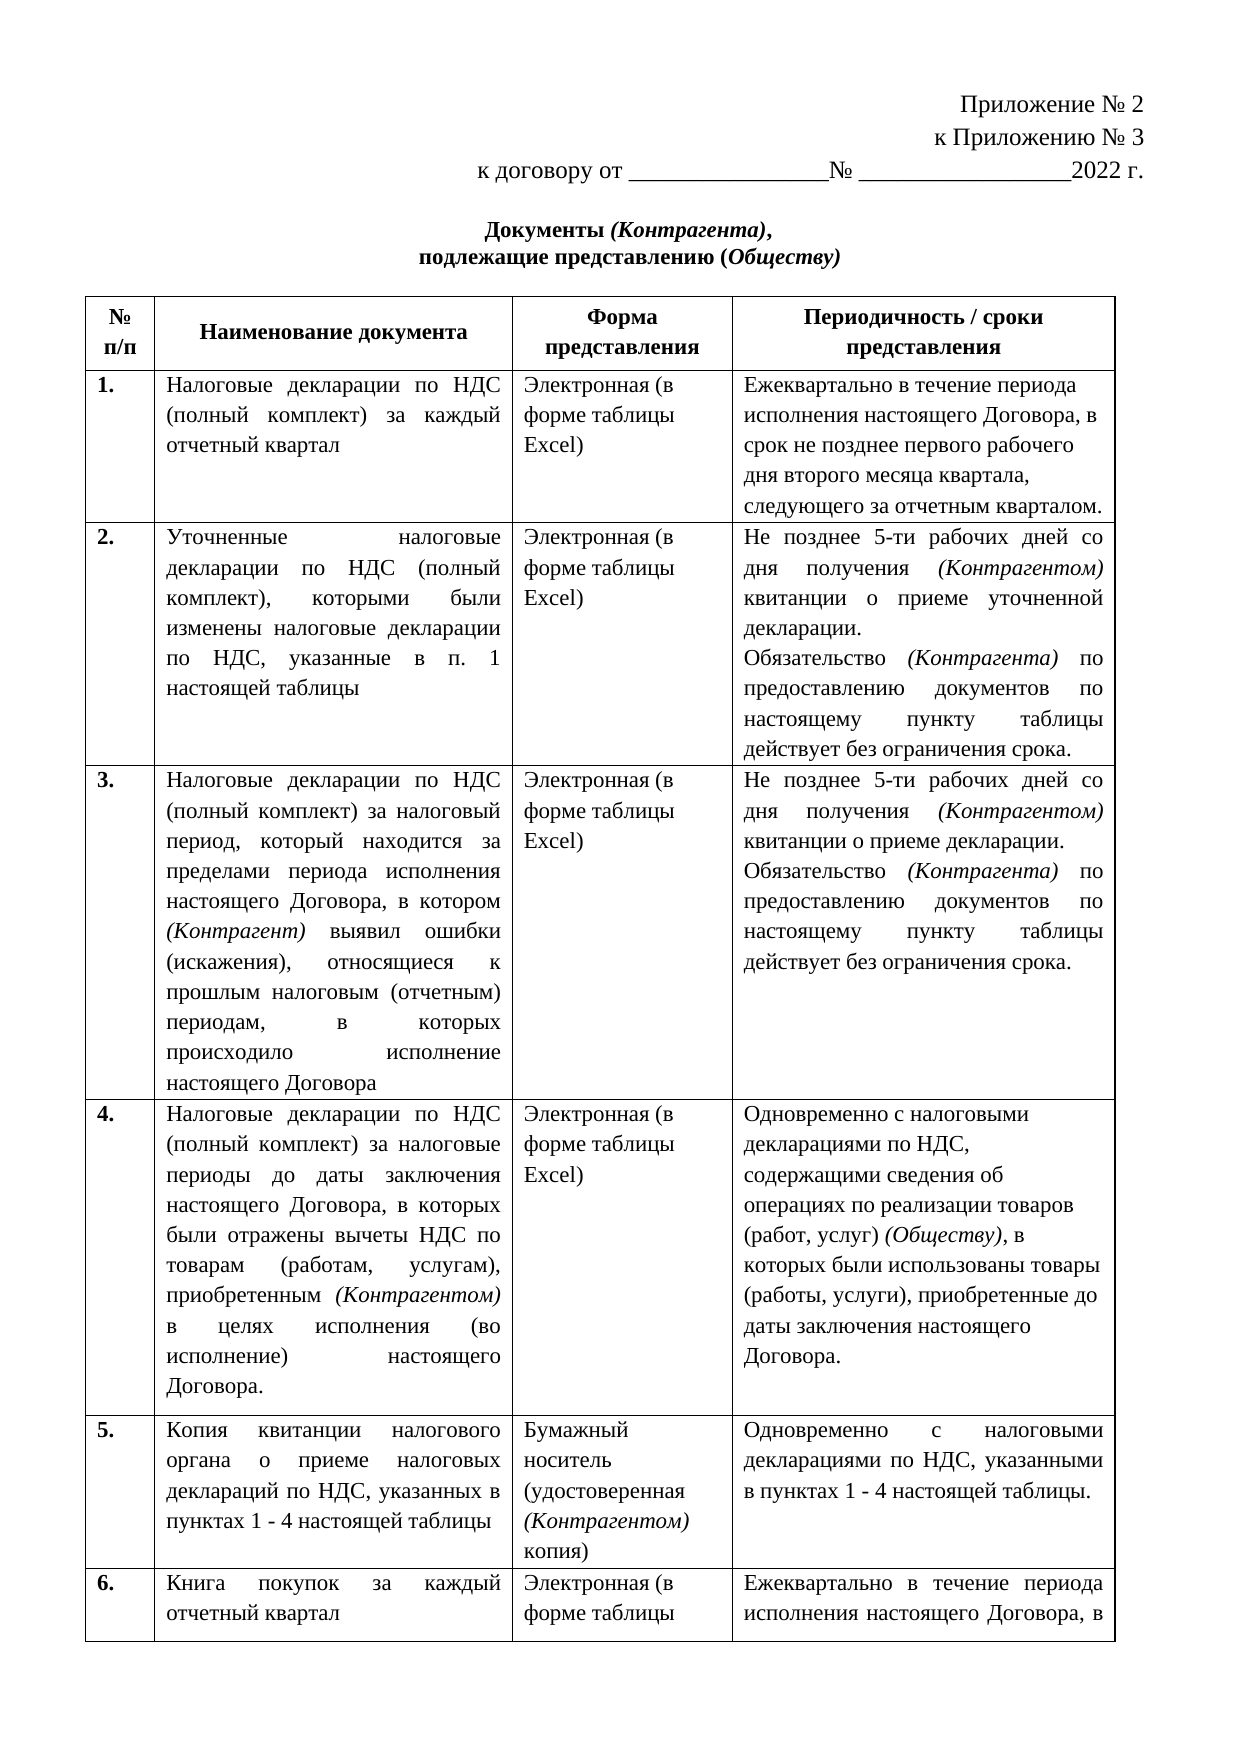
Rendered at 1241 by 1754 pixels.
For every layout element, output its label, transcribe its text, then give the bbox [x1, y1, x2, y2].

table_cell 4. [86, 1100, 154, 1415]
table_header № п/п [86, 297, 154, 370]
table_cell Уточненные налоговые декларации по НДС (полный комплект), которыми были изменены налоговые декларации по НДС, указанные в п. 1 настоящей таблицы [155, 523, 512, 765]
table_cell Налоговые декларации по НДС (полный комплект) за каждый отчетный квартал [155, 371, 512, 522]
table_cell Налоговые декларации по НДС (полный комплект) за налоговые периоды до даты заключения настоящего Договора, в которых были отражены вычеты НДС по товарам (работам, услугам), приобретенным (Контрагентом) в целях исполнения (во исполнение) настоящего Договора. [155, 1100, 512, 1415]
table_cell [155, 1569, 512, 1641]
table_cell 6. [86, 1569, 154, 1641]
table_cell Не позднее 5-ти рабочих дней со дня получения (Контрагентом) квитанции о приеме декларации. Обязательство (Контрагента) по предоставлению документов по настоящему пункту таблицы действует без ограничения срока. [733, 766, 1114, 1099]
table_cell Электронная (в форме таблицы Excel) [513, 371, 732, 522]
table_cell Электронная (в форме таблицы Excel) [513, 1100, 732, 1415]
table_cell Электронная (в форме таблицы Excel) [513, 766, 732, 1099]
table_cell 3. [86, 766, 154, 1099]
table_cell Электронная (в форме таблицы Excel) [513, 523, 732, 765]
table_header Форма представления [513, 297, 732, 370]
table_cell Одновременно с налоговыми декларациями по НДС, указанными в пунктах 1 - 4 настоящей таблицы. [733, 1416, 1114, 1568]
table_cell 2. [86, 523, 154, 765]
table_cell Одновременно с налоговыми декларациями по НДС, содержащими сведения об операциях по реализации товаров (работ, услуг) (Обществу), в которых были использованы товары (работы, услуги), приобретенные до даты заключения настоящего Договора. [733, 1100, 1114, 1415]
text к Приложению № 3 [118, 122, 1144, 150]
table_cell Электронная (в форме таблицы Excel) [513, 1569, 732, 1641]
table_cell 1. [86, 371, 154, 522]
table_cell Копия квитанции налогового органа о приеме налоговых деклараций по НДС, указанных в пунктах 1 - 4 настоящей таблицы [155, 1416, 512, 1568]
text к договору от ________________№ _________________2022 г. [118, 155, 1144, 183]
table_header Наименование документа [155, 297, 512, 370]
table_cell Не позднее 5-ти рабочих дней со дня получения (Контрагентом) квитанции о приеме уточненной декларации. Обязательство (Контрагента) по предоставлению документов по настоящему пункту таблицы действует без ограничения срока. [733, 523, 1114, 765]
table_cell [733, 1569, 1114, 1641]
table_cell 5. [86, 1416, 154, 1568]
text Приложение № 2 [118, 89, 1144, 117]
text Документы (Контрагента), подлежащие представлению (Обществу) [118, 216, 1144, 269]
table_header Периодичность / сроки представления [733, 297, 1114, 370]
table_cell Налоговые декларации по НДС (полный комплект) за налоговый период, который находится за пределами периода исполнения настоящего Договора, в котором (Контрагент) выявил ошибки (искажения), относящиеся к прошлым налоговым (отчетным) периодам, в которых происходило исполнение настоящего Договора [155, 766, 512, 1099]
table_cell Бумажный носитель (удостоверенная (Контрагентом) копия) [513, 1416, 732, 1568]
